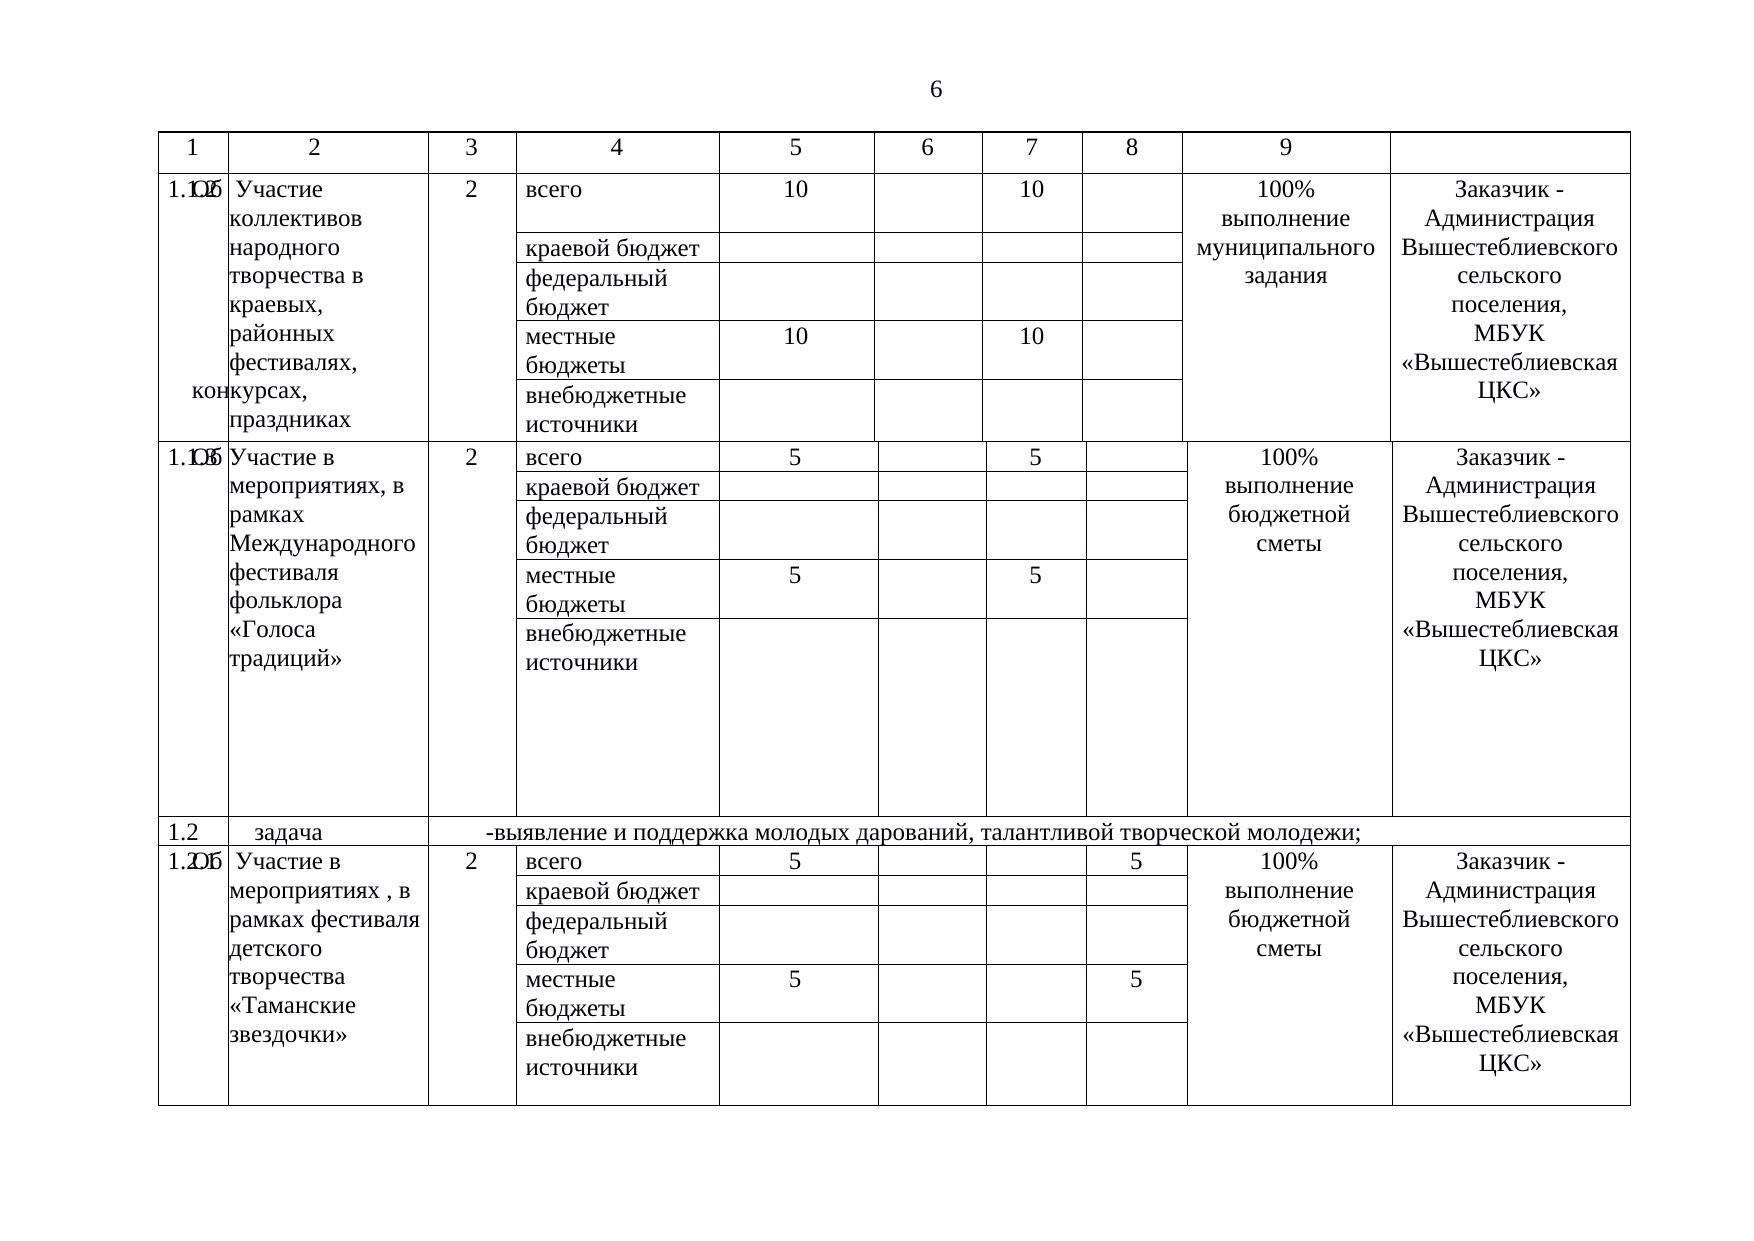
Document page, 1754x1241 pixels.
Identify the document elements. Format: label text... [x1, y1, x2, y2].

table_cell [879, 906, 986, 963]
table_cell федеральный бюджет [517, 501, 719, 559]
table_cell 5 [1087, 846, 1187, 875]
table_cell 10 [983, 174, 1082, 232]
table_cell [1087, 619, 1187, 816]
table_cell [875, 380, 982, 441]
table_cell задача [229, 817, 428, 845]
table_cell [1087, 906, 1187, 963]
table_cell федеральный бюджет [517, 906, 719, 963]
table_cell [987, 846, 1086, 875]
table_cell 6 [875, 133, 982, 173]
table_cell [720, 263, 874, 320]
table_cell федеральный бюджет [517, 263, 719, 320]
table_cell [1391, 133, 1630, 173]
table_cell 100% выполнение бюджетной сметы [1188, 846, 1392, 1105]
table_cell [1083, 233, 1182, 262]
table_cell Заказчик - Администрация Вышестеблиевского сельского поселения, МБУК «Вышестеблиевская ЦКС» [1393, 442, 1630, 816]
table_cell [987, 472, 1086, 500]
table_cell 5 [720, 442, 878, 471]
table_cell 5 [987, 442, 1086, 471]
table_cell [720, 906, 878, 963]
table_cell 2 [429, 846, 516, 1105]
table_cell [1083, 174, 1182, 232]
table_cell Об Участие в мероприятиях, в рамках Международного фестиваля фольклора «Голоса традиций» [229, 442, 428, 816]
table_cell [720, 1023, 878, 1105]
table_cell [987, 619, 1086, 816]
table_cell 3 [429, 133, 516, 173]
table_cell 10 [983, 321, 1082, 379]
table_cell [1087, 876, 1187, 905]
table_cell 2 [229, 133, 428, 173]
table_cell [879, 619, 986, 816]
table_cell 1 [159, 133, 228, 173]
table_cell краевой бюджет [517, 876, 719, 905]
table_cell 5 [720, 133, 874, 173]
table_cell [983, 233, 1082, 262]
table_cell [879, 472, 986, 500]
table_cell внебюджетные источники [517, 619, 719, 816]
table_cell [875, 321, 982, 379]
table_cell 1.2 [159, 817, 228, 845]
table_cell [879, 965, 986, 1022]
table_cell всего [517, 846, 719, 875]
table_cell [720, 619, 878, 816]
table_cell [1083, 263, 1182, 320]
table_cell [987, 965, 1086, 1022]
table_cell [720, 380, 874, 441]
table_cell 5 [720, 560, 878, 617]
table_cell 4 [517, 133, 719, 173]
table_cell 1.1.2 [159, 174, 228, 441]
table_cell [987, 876, 1086, 905]
table_cell 8 [1083, 133, 1182, 173]
table_cell [983, 380, 1082, 441]
table_cell местные бюджеты [517, 560, 719, 617]
table_cell местные бюджеты [517, 965, 719, 1022]
table_cell [983, 263, 1082, 320]
table_cell 1.2.1 [159, 846, 228, 1105]
table_cell внебюджетные источники [517, 380, 719, 441]
table_cell [1087, 560, 1187, 617]
table_cell [720, 501, 878, 559]
table_cell внебюджетные источники [517, 1023, 719, 1105]
table_cell [879, 560, 986, 617]
table_cell [875, 233, 982, 262]
table_cell [879, 1023, 986, 1105]
table_cell Об Участие коллективов народного творчества в краевых, районных фестивалях, конкурсах, праздниках [229, 174, 428, 441]
table_cell [879, 846, 986, 875]
table_cell [720, 472, 878, 500]
table_cell [987, 501, 1086, 559]
table_cell краевой бюджет [517, 472, 719, 500]
table_cell 10 [720, 174, 874, 232]
table_cell [879, 501, 986, 559]
table_cell 1.1.3 [159, 442, 228, 816]
table_cell Об Участие в мероприятиях , в рамках фестиваля детского творчества «Таманские звездочки» [229, 846, 428, 1105]
table_cell всего [517, 442, 719, 471]
table_cell [879, 876, 986, 905]
table_cell 5 [720, 965, 878, 1022]
table_cell всего [517, 174, 719, 232]
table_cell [1391, 174, 1630, 441]
table_cell [987, 1023, 1086, 1105]
table_cell 5 [987, 560, 1086, 617]
table_cell [1087, 501, 1187, 559]
table_cell -выявление и поддержка молодых дарований, талантливой творческой молодежи; [429, 817, 1630, 845]
table_cell 100% выполнение муниципального задания [1183, 174, 1390, 441]
table_cell [1083, 321, 1182, 379]
table_cell 5 [720, 846, 878, 875]
table_cell Заказчик - Администрация Вышестеблиевского сельского поселения, МБУК «Вышестеблиевская ЦКС» [1393, 846, 1630, 1105]
table_cell [1087, 472, 1187, 500]
table_cell [1087, 442, 1187, 471]
table_cell местные бюджеты [517, 321, 719, 379]
table_cell [720, 876, 878, 905]
table_cell [875, 174, 982, 232]
table_cell [987, 906, 1086, 963]
table_cell [879, 442, 986, 471]
table_cell 5 [1087, 965, 1187, 1022]
table_cell 100% выполнение бюджетной сметы [1188, 442, 1392, 816]
table_cell краевой бюджет [517, 233, 719, 262]
table_cell 10 [720, 321, 874, 379]
table_cell [875, 263, 982, 320]
table_cell 9 [1183, 133, 1390, 173]
table_cell [1083, 380, 1182, 441]
table_cell 2 [429, 442, 516, 816]
table_cell 2 [429, 174, 516, 441]
table_cell [720, 233, 874, 262]
table_cell 7 [983, 133, 1082, 173]
table_cell [1087, 1023, 1187, 1105]
